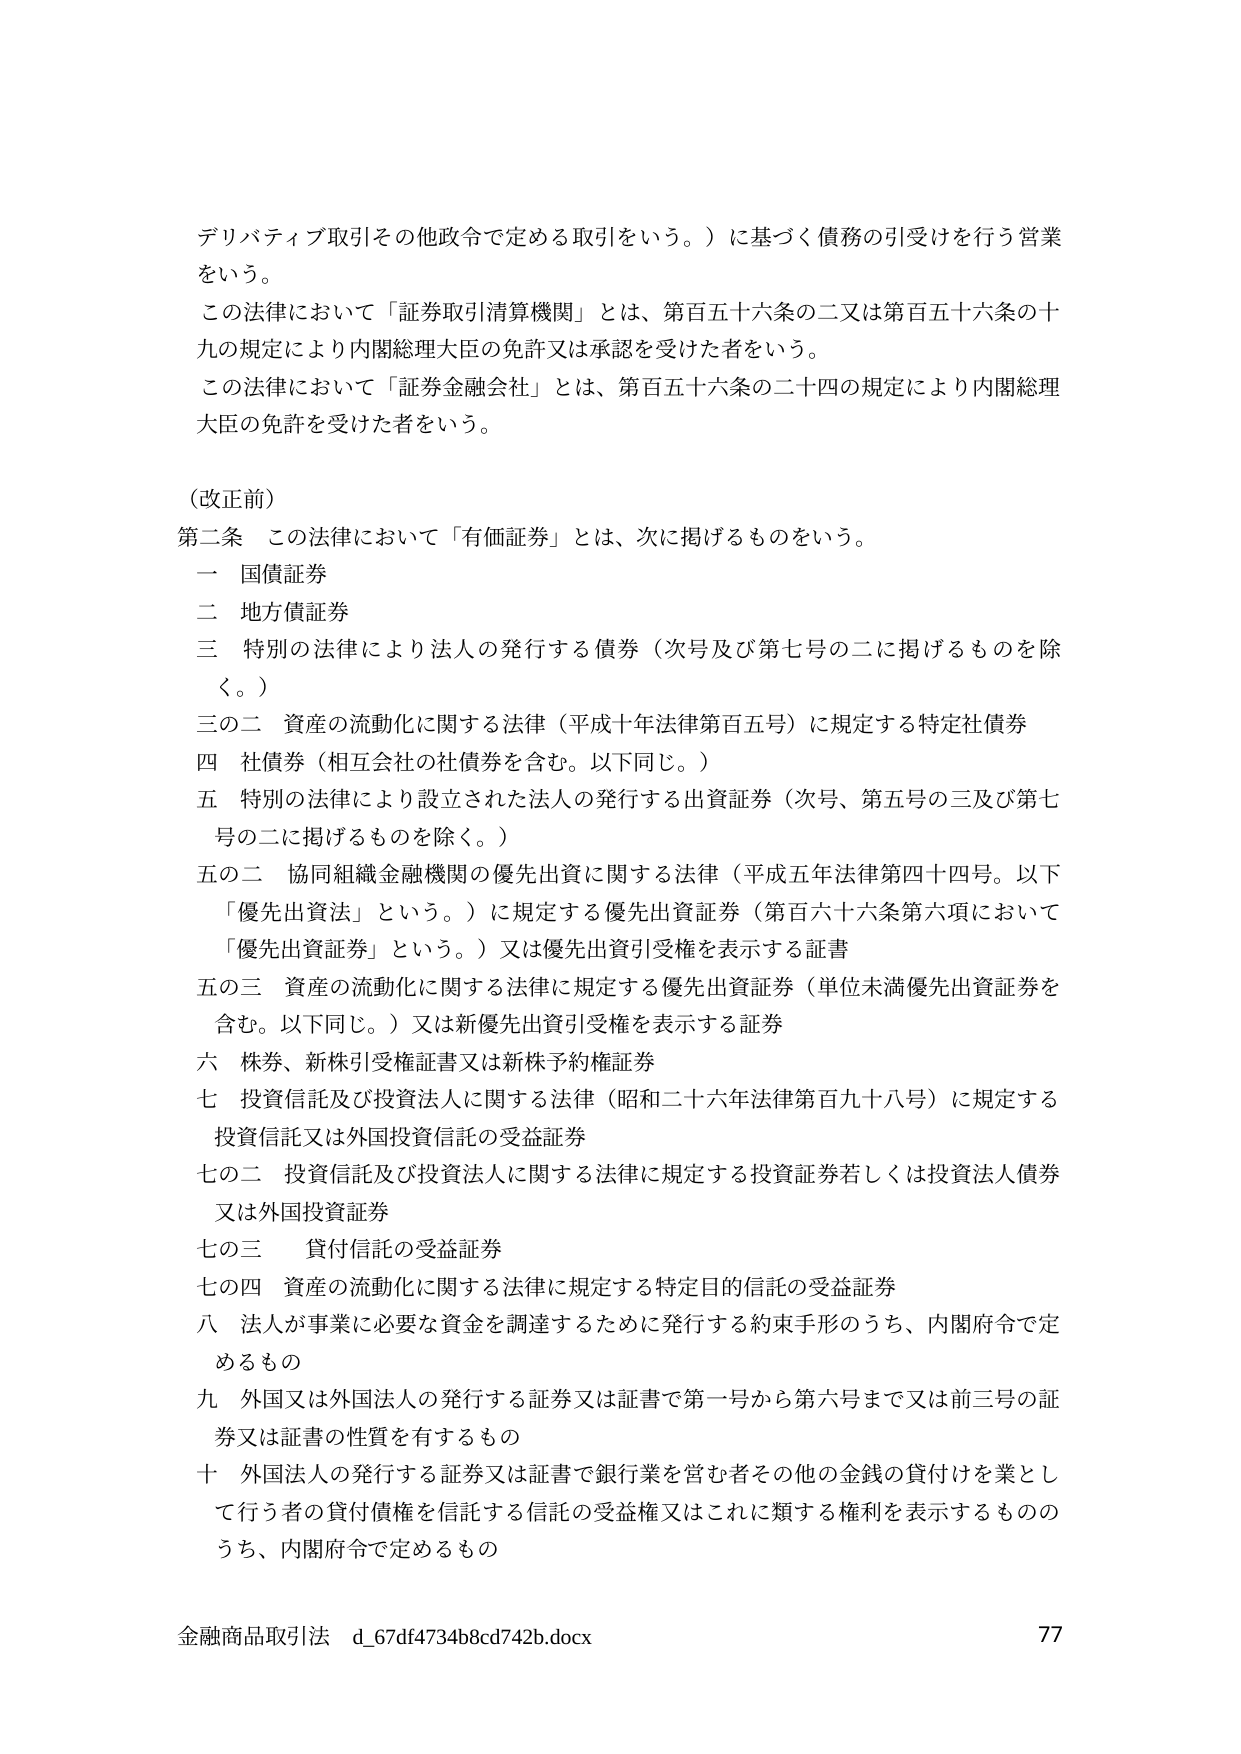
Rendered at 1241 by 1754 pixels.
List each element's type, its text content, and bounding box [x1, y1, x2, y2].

text 十 外国法人の発行する証券又は証書で銀行業を営む者その他の金銭の貸付けを業として行う者の貸付債権を信託する信託の受益権又はこれに類する権利を表示するもののうち、内閣府令で定めるもの [196, 1454, 1063, 1567]
text 五 特別の法律により設立された法人の発行する出資証券（次号、第五号の三及び第七号の二に掲げるものを除く。） [196, 779, 1063, 854]
text この法律において「証券金融会社」とは、第百五十六条の二十四の規定により内閣総理大臣の免許を受けた者をいう。 [177, 367, 1063, 442]
text 八 法人が事業に必要な資金を調達するために発行する約束手形のうち、内閣府令で定めるもの [196, 1304, 1063, 1379]
text 六 株券、新株引受権証書又は新株予約権証券 [196, 1042, 1063, 1079]
text 四 社債券（相互会社の社債券を含む。以下同じ。） [196, 742, 1063, 779]
text 第二条 この法律において「有価証券」とは、次に掲げるものをいう。 [177, 517, 1063, 554]
text 九 外国又は外国法人の発行する証券又は証書で第一号から第六号まで又は前三号の証券又は証書の性質を有するもの [196, 1379, 1063, 1454]
text 五の三 資産の流動化に関する法律に規定する優先出資証券（単位未満優先出資証券を含む。以下同じ。）又は新優先出資引受権を表示する証券 [196, 967, 1063, 1042]
text 一 国債証券 [196, 554, 1063, 592]
text 五の二 協同組織金融機関の優先出資に関する法律（平成五年法律第四十四号。以下「優先出資法」という。）に規定する優先出資証券（第百六十六条第六項において「優先出資証券」という。）又は優先出資引受権を表示する証書 [196, 854, 1063, 967]
text 七 投資信託及び投資法人に関する法律（昭和二十六年法律第百九十八号）に規定する投資信託又は外国投資信託の受益証券 [196, 1079, 1063, 1154]
text 二 地方債証券 [196, 592, 1063, 629]
text 七の二 投資信託及び投資法人に関する法律に規定する投資証券若しくは投資法人債券又は外国投資証券 [196, 1154, 1063, 1229]
text 三 特別の法律により法人の発行する債券（次号及び第七号の二に掲げるものを除く。） [196, 629, 1063, 704]
text （改正前） [177, 479, 1063, 517]
text 七の四 資産の流動化に関する法律に規定する特定目的信託の受益証券 [196, 1267, 1063, 1304]
text 七の三 貸付信託の受益証券 [196, 1229, 1063, 1267]
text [177, 217, 1063, 292]
text この法律において「証券取引清算機関」とは、第百五十六条の二又は第百五十六条の十九の規定により内閣総理大臣の免許又は承認を受けた者をいう。 [177, 292, 1063, 367]
text 三の二 資産の流動化に関する法律（平成十年法律第百五号）に規定する特定社債券 [196, 704, 1063, 742]
